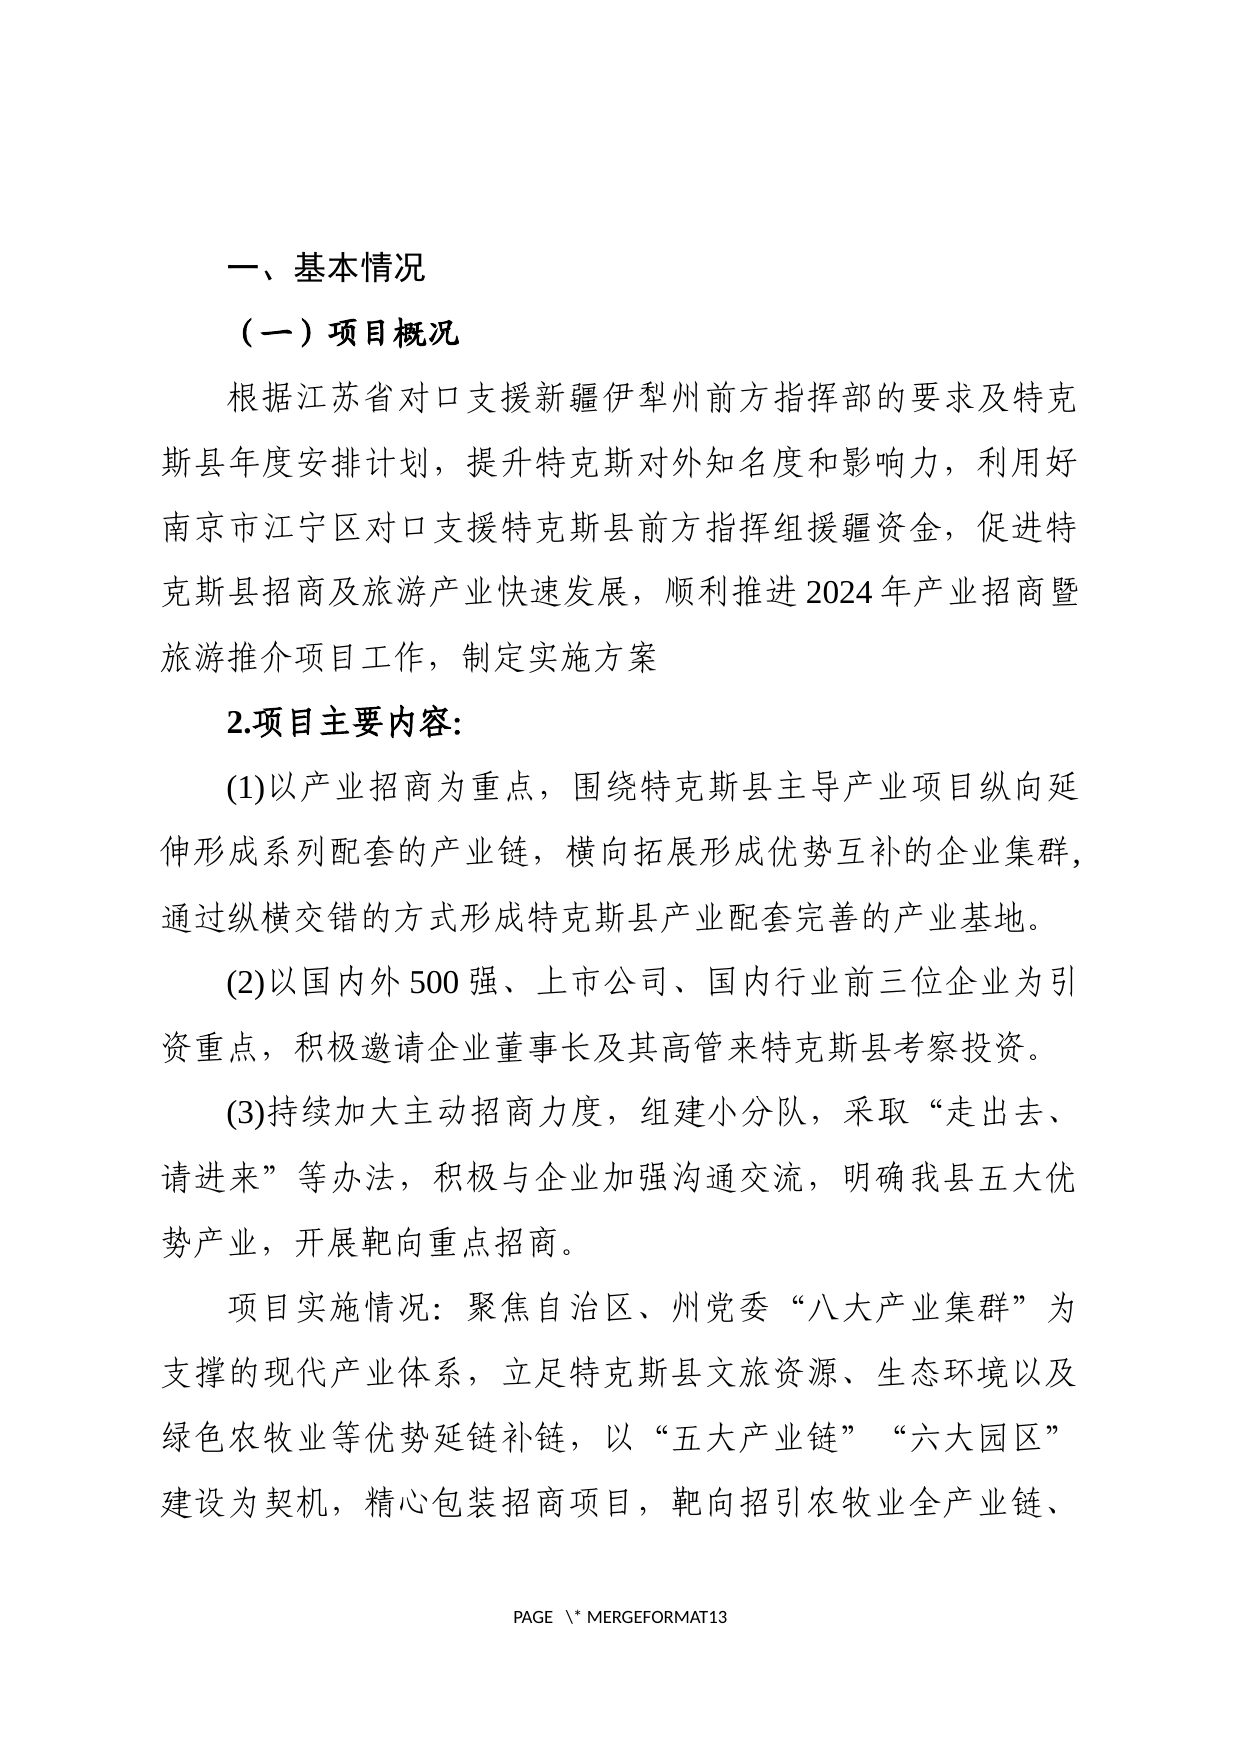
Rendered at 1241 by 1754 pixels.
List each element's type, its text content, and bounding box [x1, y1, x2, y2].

text (3)持续加大主动招商力度，组建小分队，采取“走出去、请进来”等办法，积极与企业加强沟通交流，明确我县五大优势产业，开展靶向重点招商。 [159, 1078, 1081, 1273]
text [159, 1273, 1081, 1533]
text （一）项目概况 [159, 298, 1081, 363]
text (1)以产业招商为重点，围绕特克斯县主导产业项目纵向延伸形成系列配套的产业链，横向拓展形成优势互补的企业集群,通过纵横交错的方式形成特克斯县产业配套完善的产业基地。 [159, 753, 1081, 948]
text 一、基本情况 [159, 233, 1081, 298]
text (2)以国内外500强、上市公司、国内行业前三位企业为引资重点，积极邀请企业董事长及其高管来特克斯县考察投资。 [159, 948, 1081, 1078]
text 根据江苏省对口支援新疆伊犁州前方指挥部的要求及特克斯县年度安排计划，提升特克斯对外知名度和影响力，利用好南京市江宁区对口支援特克斯县前方指挥组援疆资金，促进特克斯县招商及旅游产业快速发展，顺利推进2024年产业招商暨旅游推介项目工作，制定实施方案 [159, 363, 1081, 688]
title 2.项目主要内容： [159, 688, 1081, 753]
